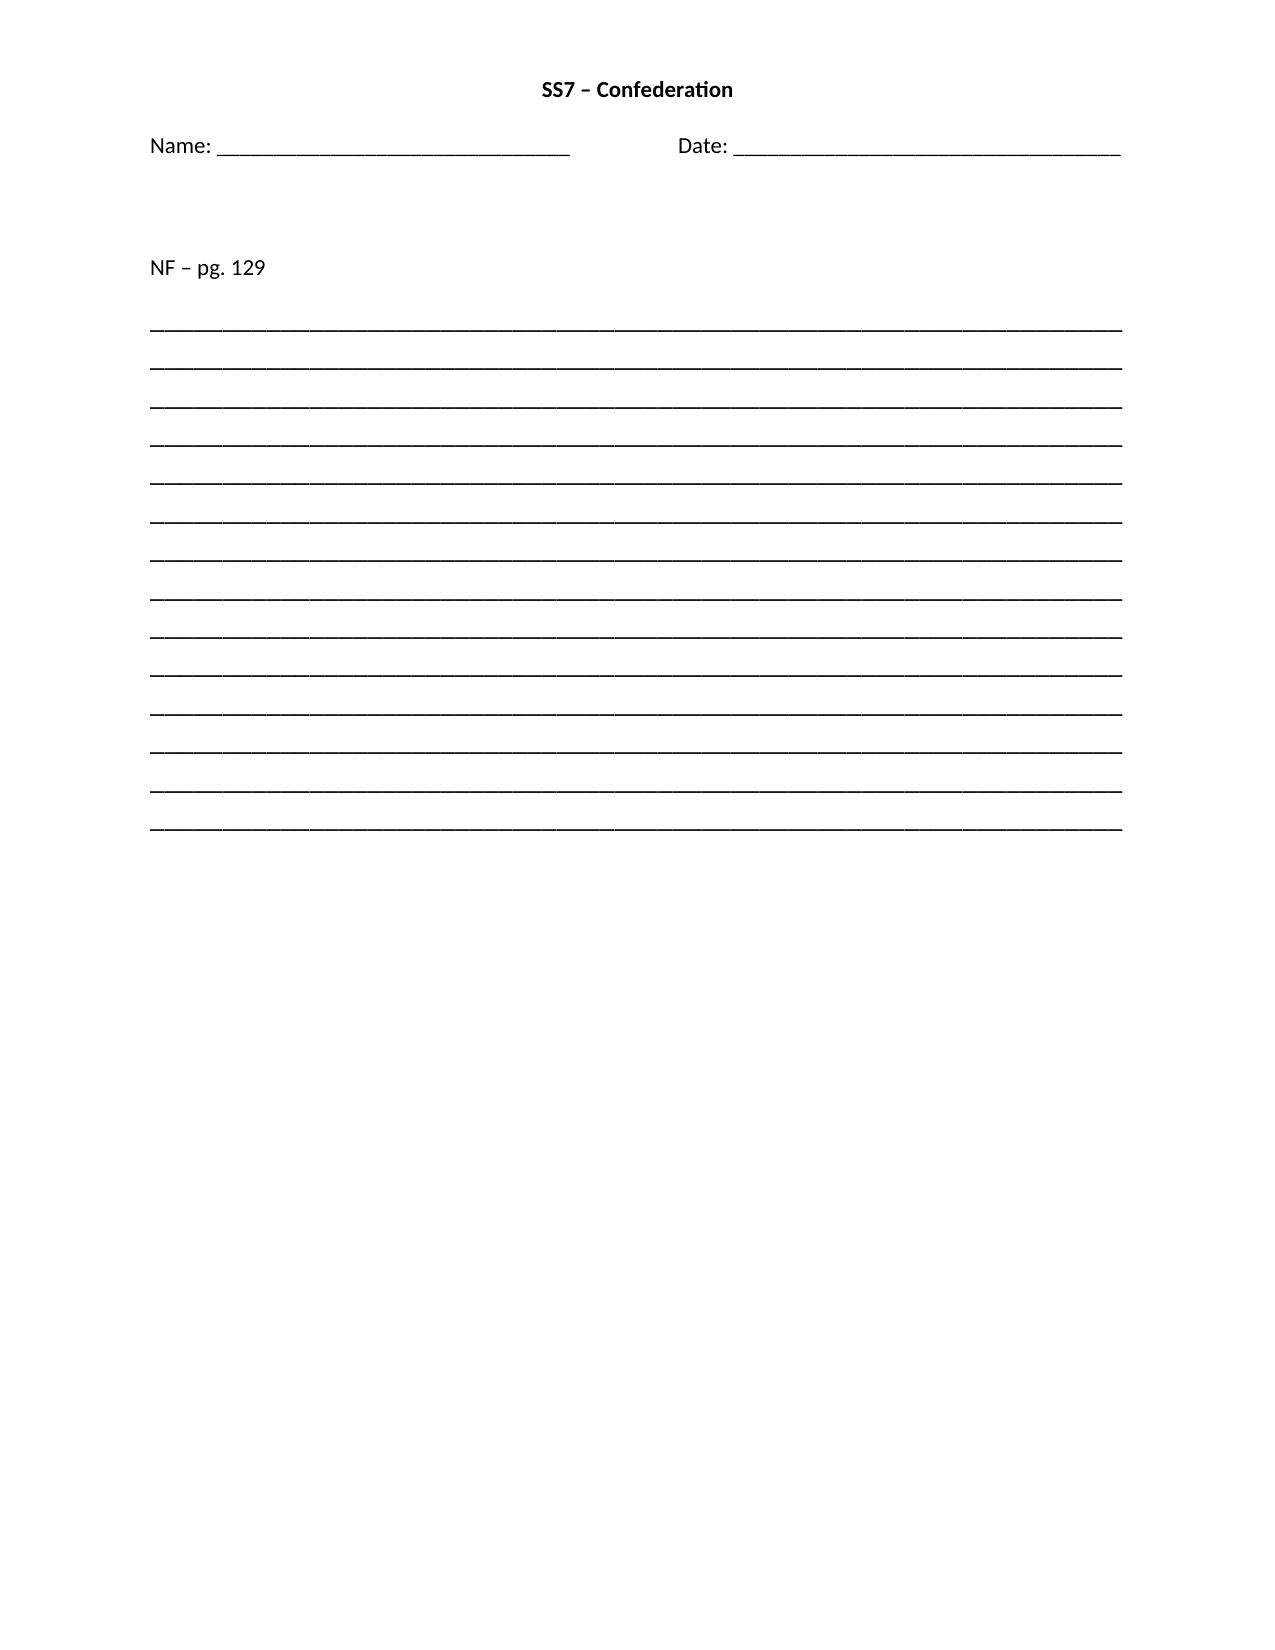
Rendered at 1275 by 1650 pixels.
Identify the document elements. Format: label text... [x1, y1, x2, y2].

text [150, 300, 1125, 835]
text NF – pg. 129 [150, 253, 1125, 281]
